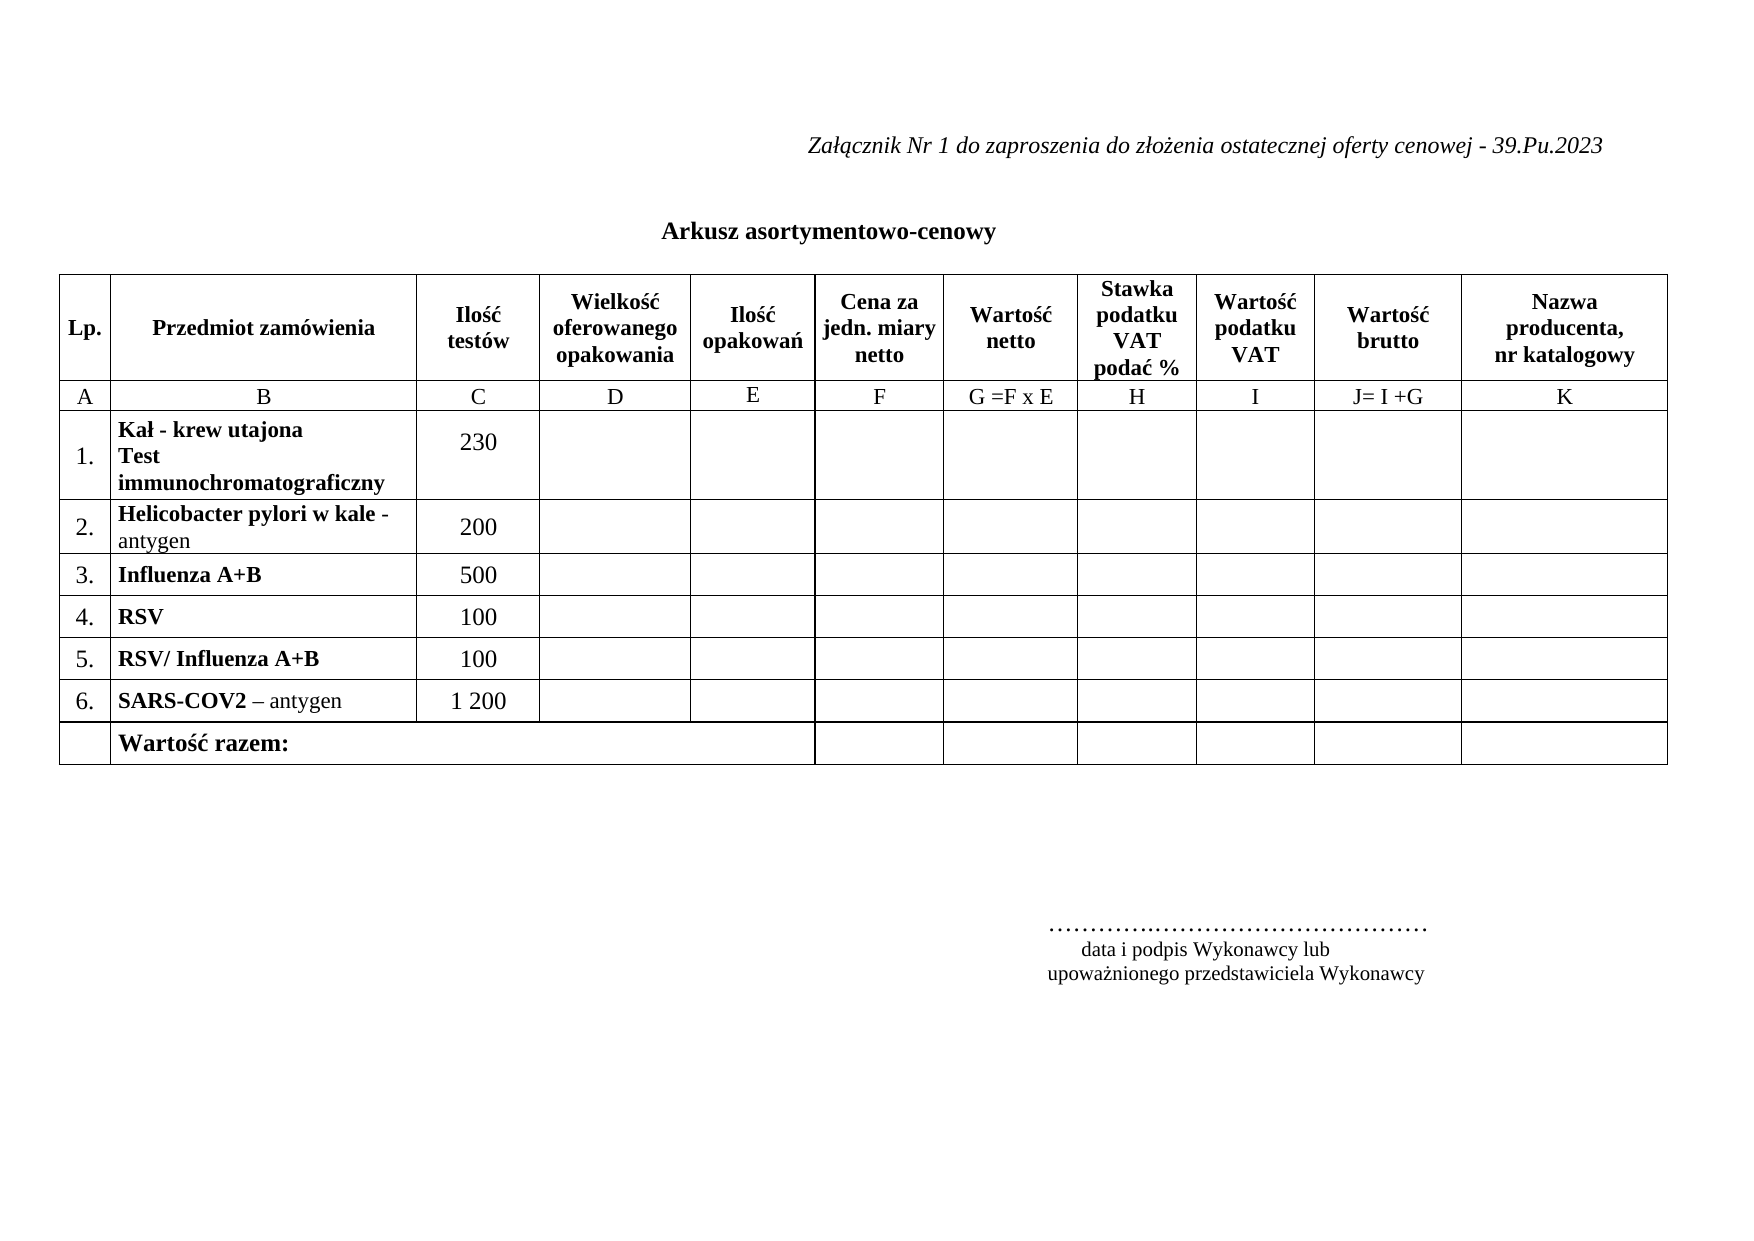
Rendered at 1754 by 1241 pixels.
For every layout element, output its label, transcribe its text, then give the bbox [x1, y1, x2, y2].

table_cell [1078, 411, 1196, 499]
table_cell [1197, 554, 1314, 595]
table_cell [1315, 723, 1461, 763]
table_cell [1462, 723, 1667, 763]
table_cell [1197, 500, 1314, 553]
table_cell D [540, 381, 690, 410]
table_cell [944, 500, 1077, 553]
table_cell [816, 680, 943, 721]
table_cell [1078, 554, 1196, 595]
table_cell [1197, 411, 1314, 499]
table_header Wartość podatku VAT [1197, 275, 1314, 380]
table_cell K [1462, 381, 1667, 410]
table_cell J= I +G [1315, 381, 1461, 410]
table_cell [1462, 411, 1667, 499]
table_cell [1197, 680, 1314, 721]
table_cell [1315, 554, 1461, 595]
text ………….…………………………… [1047, 879, 1606, 937]
table_cell [540, 411, 690, 499]
table_cell RSV [111, 596, 416, 637]
text data i podpis Wykonawcy lub upoważnionego przedstawiciela Wykonawcy [531, 937, 1606, 985]
table_cell 200 [417, 500, 539, 553]
table_cell I [1197, 381, 1314, 410]
table_cell [691, 596, 814, 637]
table_cell 100 [417, 596, 539, 637]
table_cell [1078, 723, 1196, 763]
table_cell [1462, 500, 1667, 553]
table_header Ilość testów [417, 275, 539, 380]
table_cell [1462, 638, 1667, 679]
table_cell [944, 411, 1077, 499]
table_cell [691, 554, 814, 595]
table_cell [1315, 500, 1461, 553]
table_cell [1078, 500, 1196, 553]
table_cell 500 [417, 554, 539, 595]
table_cell 2. [60, 500, 110, 553]
table_cell G =F x E [944, 381, 1077, 410]
table_cell 4. [60, 596, 110, 637]
table_cell [1315, 638, 1461, 679]
table_cell [540, 638, 690, 679]
table_cell [1462, 680, 1667, 721]
text Arkusz asortymentowo-cenowy [51, 216, 1606, 245]
table_cell Wartość razem: [111, 723, 814, 763]
table_cell [816, 723, 943, 763]
table_cell 6. [60, 680, 110, 721]
table_cell 1. [60, 411, 110, 499]
table_cell [540, 554, 690, 595]
table_cell [540, 596, 690, 637]
table_cell 3. [60, 554, 110, 595]
table_cell [944, 680, 1077, 721]
table_cell [944, 596, 1077, 637]
table_header Wielkość oferowanego opakowania [540, 275, 690, 380]
table_cell H [1078, 381, 1196, 410]
table_cell SARS-COV2 – antygen [111, 680, 416, 721]
table_cell [691, 638, 814, 679]
table_cell E [691, 381, 814, 410]
table_cell 5. [60, 638, 110, 679]
table_cell [1078, 638, 1196, 679]
table_cell [540, 680, 690, 721]
table_cell Influenza A+B [111, 554, 416, 595]
table_header Cena za jedn. miary netto [816, 275, 943, 380]
table_cell [816, 411, 943, 499]
table_cell [816, 596, 943, 637]
table_cell [1197, 596, 1314, 637]
table_cell [1315, 596, 1461, 637]
table_cell F [816, 381, 943, 410]
table_cell [1197, 723, 1314, 763]
table_cell 1 200 [417, 680, 539, 721]
table_cell Helicobacter pylori w kale - antygen [111, 500, 416, 553]
table_cell [1078, 680, 1196, 721]
table_cell [944, 554, 1077, 595]
table_header Lp. [60, 275, 110, 380]
table_cell B [111, 381, 416, 410]
table_cell [691, 411, 814, 499]
table_header Wartość brutto [1315, 275, 1461, 380]
table_cell [944, 638, 1077, 679]
table_cell [1462, 596, 1667, 637]
table_cell A [60, 381, 110, 410]
table_cell [540, 500, 690, 553]
table_cell [816, 638, 943, 679]
table_cell [1197, 638, 1314, 679]
table_header Przedmiot zamówienia [111, 275, 416, 380]
table_header Stawka podatku VAT podać % [1078, 275, 1196, 380]
table_header Ilość opakowań [691, 275, 814, 380]
table_cell C [417, 381, 539, 410]
table_cell 230 [417, 411, 539, 499]
table_header Nazwa producenta, nr katalogowy [1462, 275, 1667, 380]
table_cell [1462, 554, 1667, 595]
table_cell [944, 723, 1077, 763]
table_cell [1315, 411, 1461, 499]
table_header Wartość netto [944, 275, 1077, 380]
table_cell [816, 500, 943, 553]
table_cell 100 [417, 638, 539, 679]
table_cell [60, 723, 110, 763]
table_cell [1315, 680, 1461, 721]
table_cell Kał - krew utajona Test immunochromatograficzny [111, 411, 416, 499]
table_cell [691, 500, 814, 553]
table_cell [816, 554, 943, 595]
table_cell RSV/ Influenza A+B [111, 638, 416, 679]
table_cell [1078, 596, 1196, 637]
table_cell [691, 680, 814, 721]
